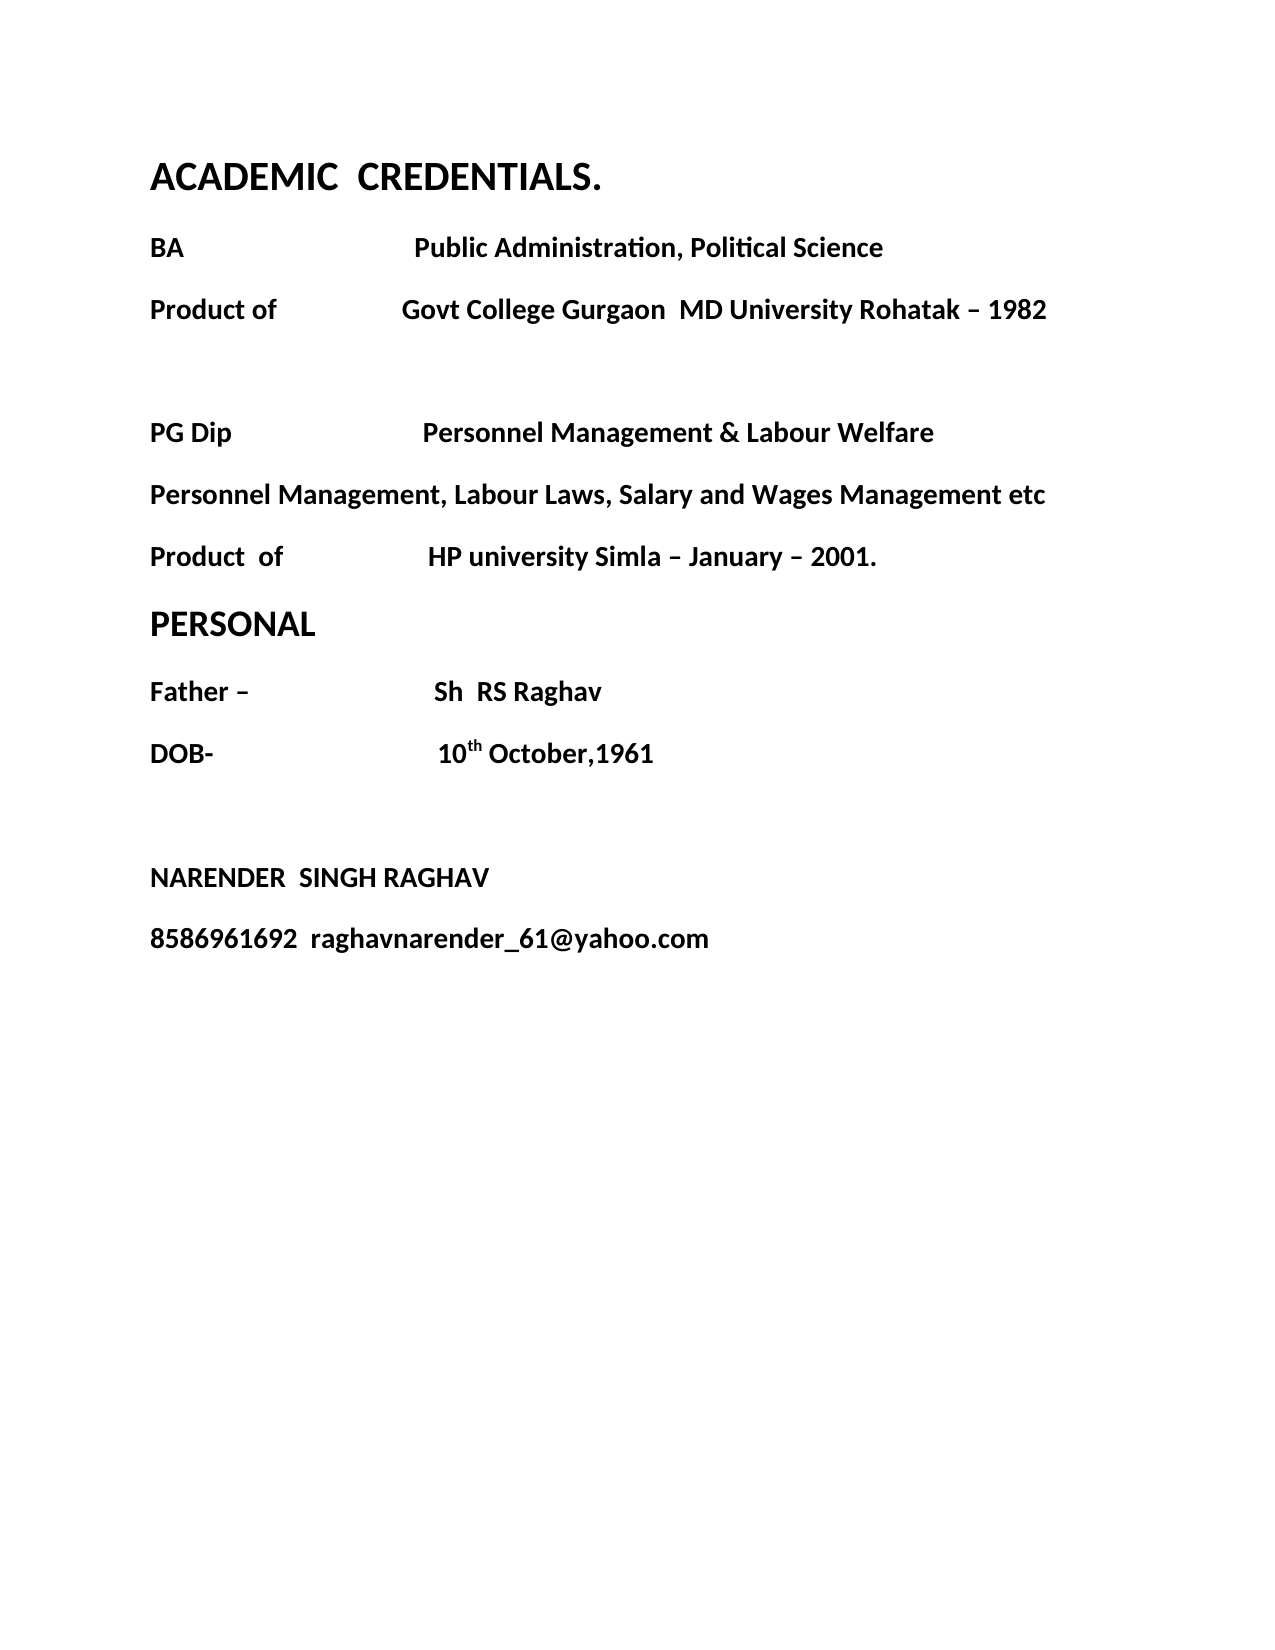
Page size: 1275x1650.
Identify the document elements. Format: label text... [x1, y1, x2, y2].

text Product of Govt College Gurgaon MD University Rohatak – 1982 [150, 291, 1125, 327]
text Product of HP university Simla – January – 2001. [150, 538, 1125, 574]
text DOB- 10th October,1961 [150, 735, 1125, 771]
text PERSONAL [150, 600, 1125, 646]
text Personnel Management, Labour Laws, Salary and Wages Management etc [150, 476, 1125, 512]
text 8586961692 raghavnarender_61@yahoo.com [150, 921, 1125, 956]
text Father – Sh RS Raghav [150, 673, 1125, 709]
text BA Public Administration, Political Science [150, 229, 1125, 265]
text NARENDER SINGH RAGHAV [150, 859, 1125, 894]
text ACADEMIC CREDENTIALS. [150, 150, 1125, 201]
text PG Dip Personnel Management & Labour Welfare [150, 414, 1125, 450]
